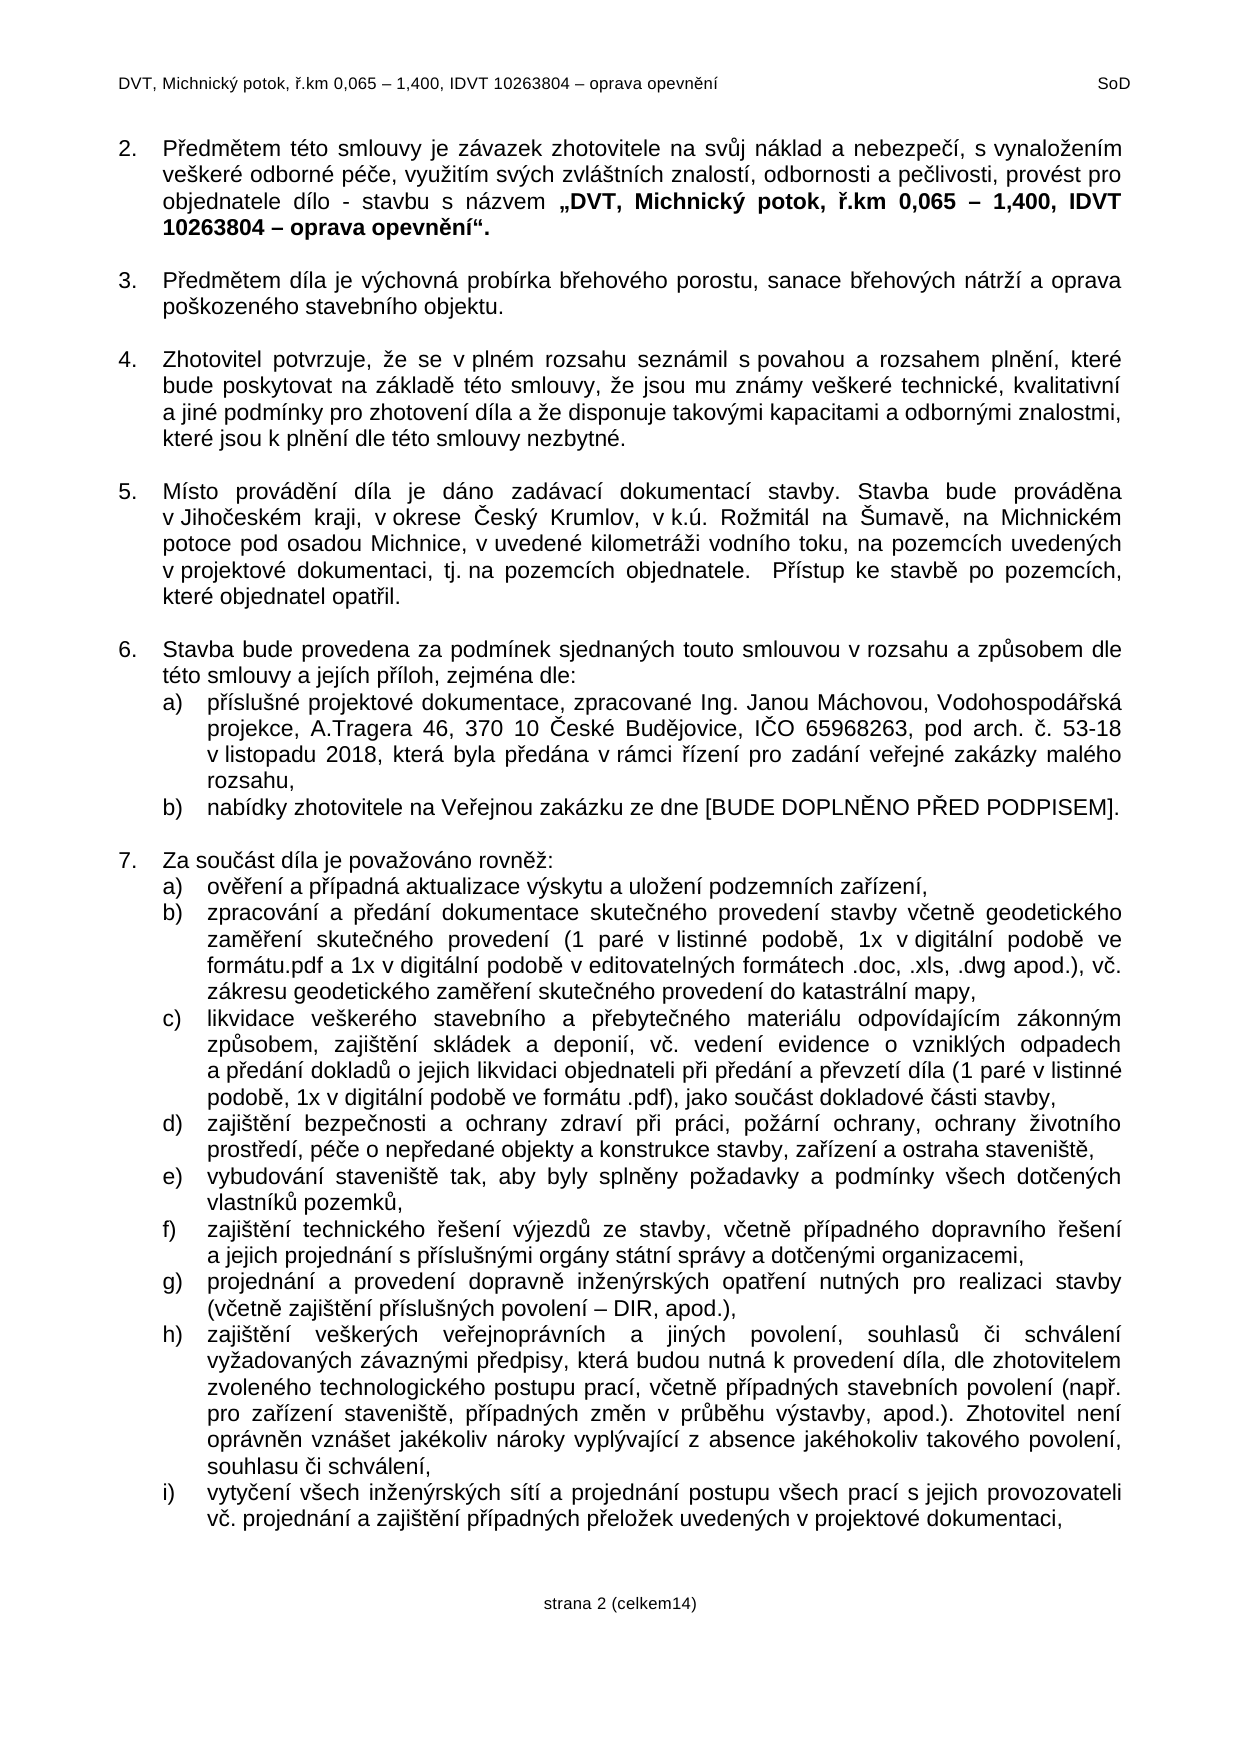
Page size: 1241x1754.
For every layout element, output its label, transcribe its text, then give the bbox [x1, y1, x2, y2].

text Místo provádění díla je dáno zadávací dokumentací stavby. Stavba bude prováděna v Jihočeském kraji, v okrese Český Krumlov, v k.ú. Rožmitál na Šumavě, na Michnickém potoce pod osadou Michnice, v uvedené kilometráži vodního toku, na pozemcích uvedených v projektové dokumentaci, tj. na pozemcích objednatele. Přístup ke stavbě po pozemcích, které objednatel opatřil. [118, 478, 1122, 609]
text likvidace veškerého stavebního a přebytečného materiálu odpovídajícím zákonným způsobem, zajištění skládek a deponií, vč. vedení evidence o vzniklých odpadech a předání dokladů o jejich likvidaci objednateli při předání a převzetí díla (1 paré v listinné podobě, 1x v digitální podobě ve formátu .pdf), jako součást dokladové části stavby, [162, 1005, 1122, 1110]
text zajištění bezpečnosti a ochrany zdraví při práci, požární ochrany, ochrany životního prostředí, péče o nepředané objekty a konstrukce stavby, zařízení a ostraha staveniště, [162, 1110, 1122, 1163]
text projednání a provedení dopravně inženýrských opatření nutných pro realizaci stavby (včetně zajištění příslušných povolení – DIR, apod.), [162, 1268, 1122, 1321]
text vybudování staveniště tak, aby byly splněny požadavky a podmínky všech dotčených vlastníků pozemků, [162, 1163, 1122, 1216]
text Předmětem díla je výchovná probírka břehového porostu, sanace břehových nátrží a oprava poškozeného stavebního objektu. [118, 267, 1122, 319]
text příslušné projektové dokumentace, zpracované Ing. Janou Máchovou, Vodohospodářská projekce, A.Tragera 46, 370 10 České Budějovice, IČO 65968263, pod arch. č. 53-18 v listopadu 2018, která byla předána v rámci řízení pro zadání veřejné zakázky malého rozsahu, [162, 688, 1122, 794]
text vytyčení všech inženýrských sítí a projednání postupu všech prací s jejich provozovateli vč. projednání a zajištění případných přeložek uvedených v projektové dokumentaci, [162, 1479, 1122, 1532]
text ověření a případná aktualizace výskytu a uložení podzemních zařízení, [162, 873, 1122, 899]
text zajištění veškerých veřejnoprávních a jiných povolení, souhlasů či schválení vyžadovaných závaznými předpisy, která budou nutná k provedení díla, dle zhotovitelem zvoleného technologického postupu prací, včetně případných stavebních povolení (např. pro zařízení staveniště, případných změn v průběhu výstavby, apod.). Zhotovitel není oprávněn vznášet jakékoliv nároky vyplývající z absence jakéhokoliv takového povolení, souhlasu či schválení, [162, 1321, 1122, 1479]
text Za součást díla je považováno rovněž: [118, 847, 1122, 873]
text nabídky zhotovitele na Veřejnou zakázku ze dne [BUDE DOPLNĚNO PŘED PODPISEM]. [162, 794, 1122, 820]
text Zhotovitel potvrzuje, že se v plném rozsahu seznámil s povahou a rozsahem plnění, které bude poskytovat na základě této smlouvy, že jsou mu známy veškeré technické, kvalitativní a jiné podmínky pro zhotovení díla a že disponuje takovými kapacitami a odbornými znalostmi, které jsou k plnění dle této smlouvy nezbytné. [118, 346, 1122, 451]
text zpracování a předání dokumentace skutečného provedení stavby včetně geodetického zaměření skutečného provedení (1 paré v listinné podobě, 1x v digitální podobě ve formátu.pdf a 1x v digitální podobě v editovatelných formátech .doc, .xls, .dwg apod.), vč. zákresu geodetického zaměření skutečného provedení do katastrální mapy, [162, 899, 1122, 1005]
text zajištění technického řešení výjezdů ze stavby, včetně případného dopravního řešení a jejich projednání s příslušnými orgány státní správy a dotčenými organizacemi, [162, 1216, 1122, 1268]
text Předmětem této smlouvy je závazek zhotovitele na svůj náklad a nebezpečí, s vynaložením veškeré odborné péče, využitím svých zvláštních znalostí, odbornosti a pečlivosti, provést pro objednatele dílo - stavbu s názvem „DVT, Michnický potok, ř.km 0,065 – 1,400, IDVT 10263804 – oprava opevnění“. [118, 135, 1122, 240]
text Stavba bude provedena za podmínek sjednaných touto smlouvou v rozsahu a způsobem dle této smlouvy a jejích příloh, zejména dle: [118, 636, 1122, 688]
